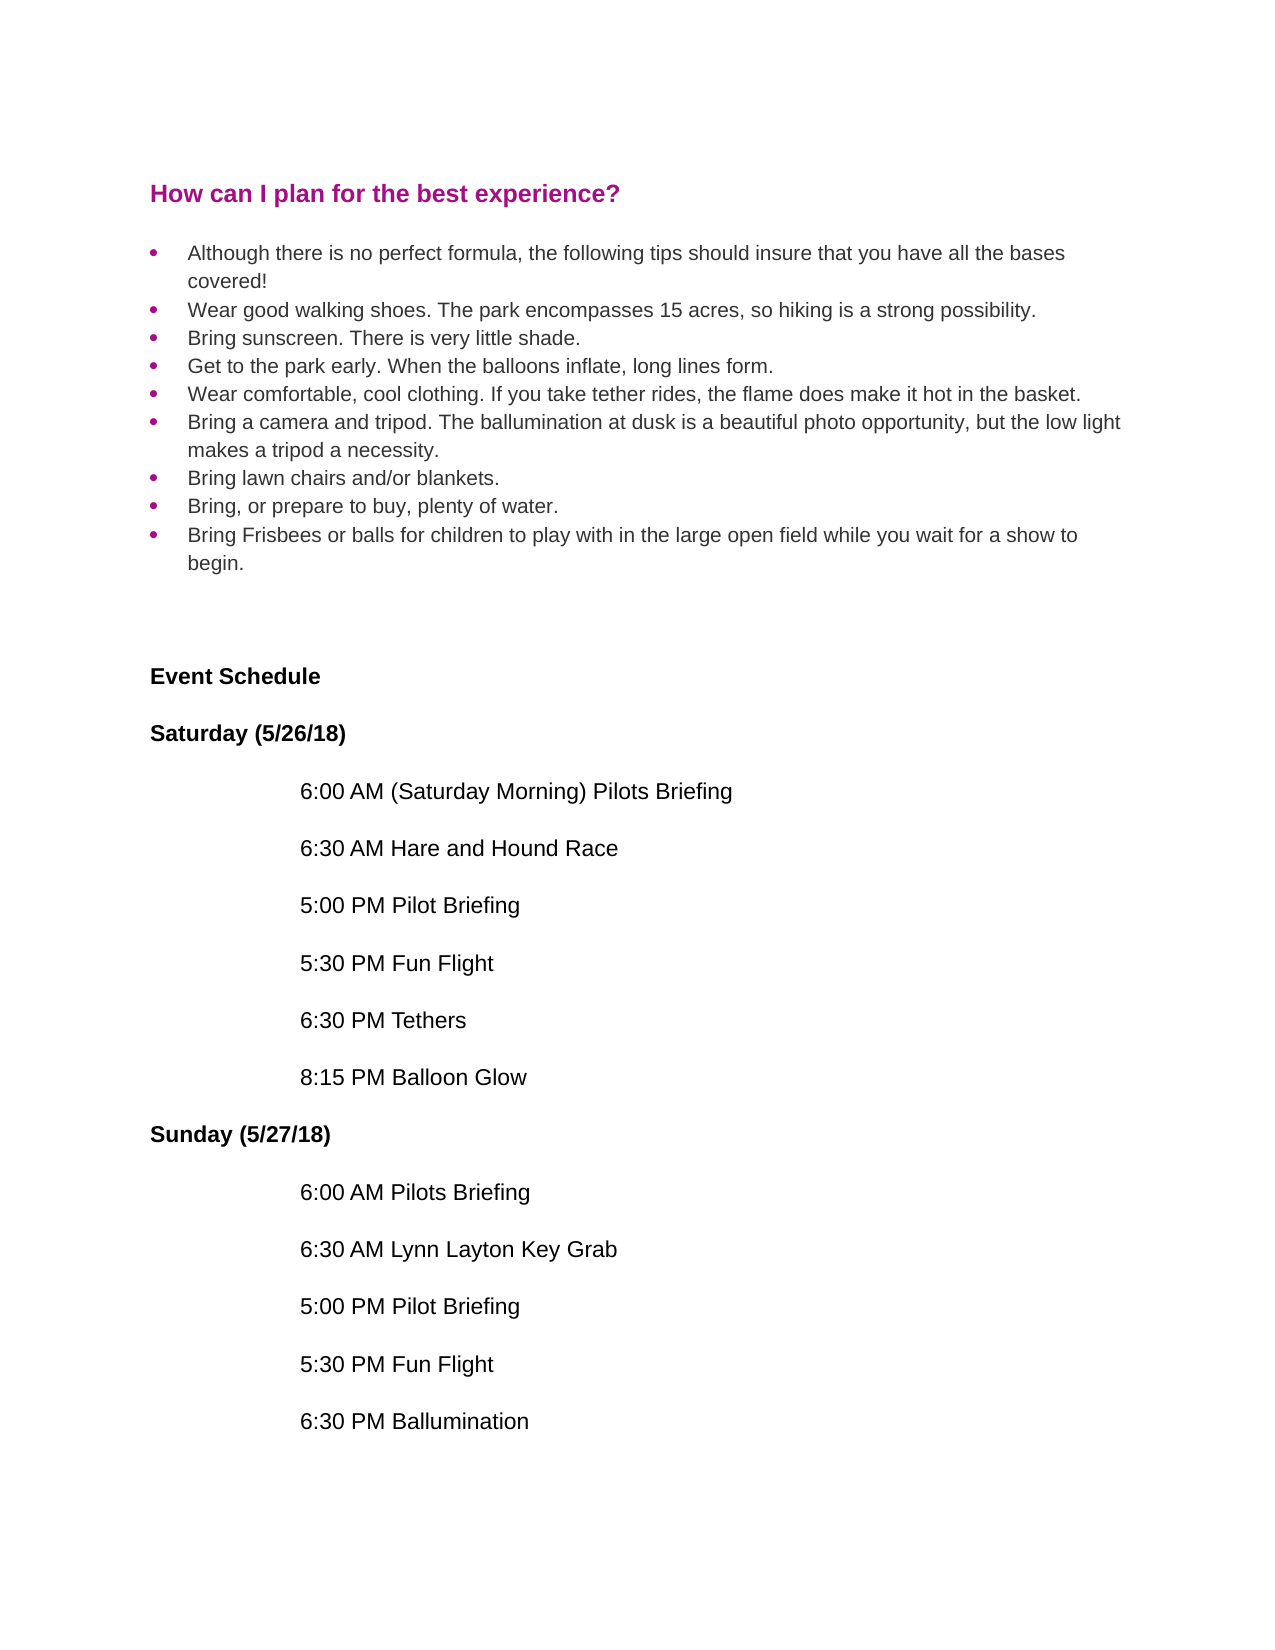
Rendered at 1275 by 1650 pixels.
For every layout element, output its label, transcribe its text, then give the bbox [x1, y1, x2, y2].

list Bring lawn chairs and/or blankets. [150, 462, 1125, 490]
list Bring sunscreen. There is very little shade. [150, 321, 1125, 349]
text Event Schedule [150, 661, 1125, 689]
text Sunday (5/27/18) [150, 1120, 1125, 1148]
list Wear comfortable, cool clothing. If you take tether rides, the flame does make it hot in the basket. [150, 378, 1125, 406]
text 5:00 PM Pilot Briefing [300, 1292, 1125, 1320]
text Saturday (5/26/18) [150, 719, 1125, 747]
list Wear good walking shoes. The park encompasses 15 acres, so hiking is a strong possibility. [150, 293, 1125, 321]
list Get to the park early. When the balloons inflate, long lines form. [150, 349, 1125, 378]
text 5:00 PM Pilot Briefing [300, 891, 1125, 919]
text 6:30 AM Lynn Layton Key Grab [300, 1234, 1125, 1262]
text 8:15 PM Balloon Glow [300, 1062, 1125, 1091]
text 6:30 AM Hare and Hound Race [300, 833, 1125, 861]
text How can I plan for the best experience? [150, 179, 1125, 208]
text 6:00 AM Pilots Briefing [300, 1177, 1125, 1205]
list Bring Frisbees or balls for children to play with in the large open field while you wait for a show to begin. [150, 518, 1125, 574]
list Bring a camera and tripod. The ballumination at dusk is a beautiful photo opportunity, but the low light makes a tripod a necessity. [150, 406, 1125, 462]
text 5:30 PM Fun Flight [300, 1349, 1125, 1377]
list Although there is no perfect formula, the following tips should insure that you have all the bases covered! [150, 237, 1125, 293]
text 6:00 AM (Saturday Morning) Pilots Briefing [300, 776, 1125, 804]
text 6:30 PM Tethers [300, 1005, 1125, 1033]
list Bring, or prepare to buy, plenty of water. [150, 490, 1125, 518]
text 6:30 PM Ballumination [300, 1406, 1125, 1434]
text 5:30 PM Fun Flight [300, 948, 1125, 976]
